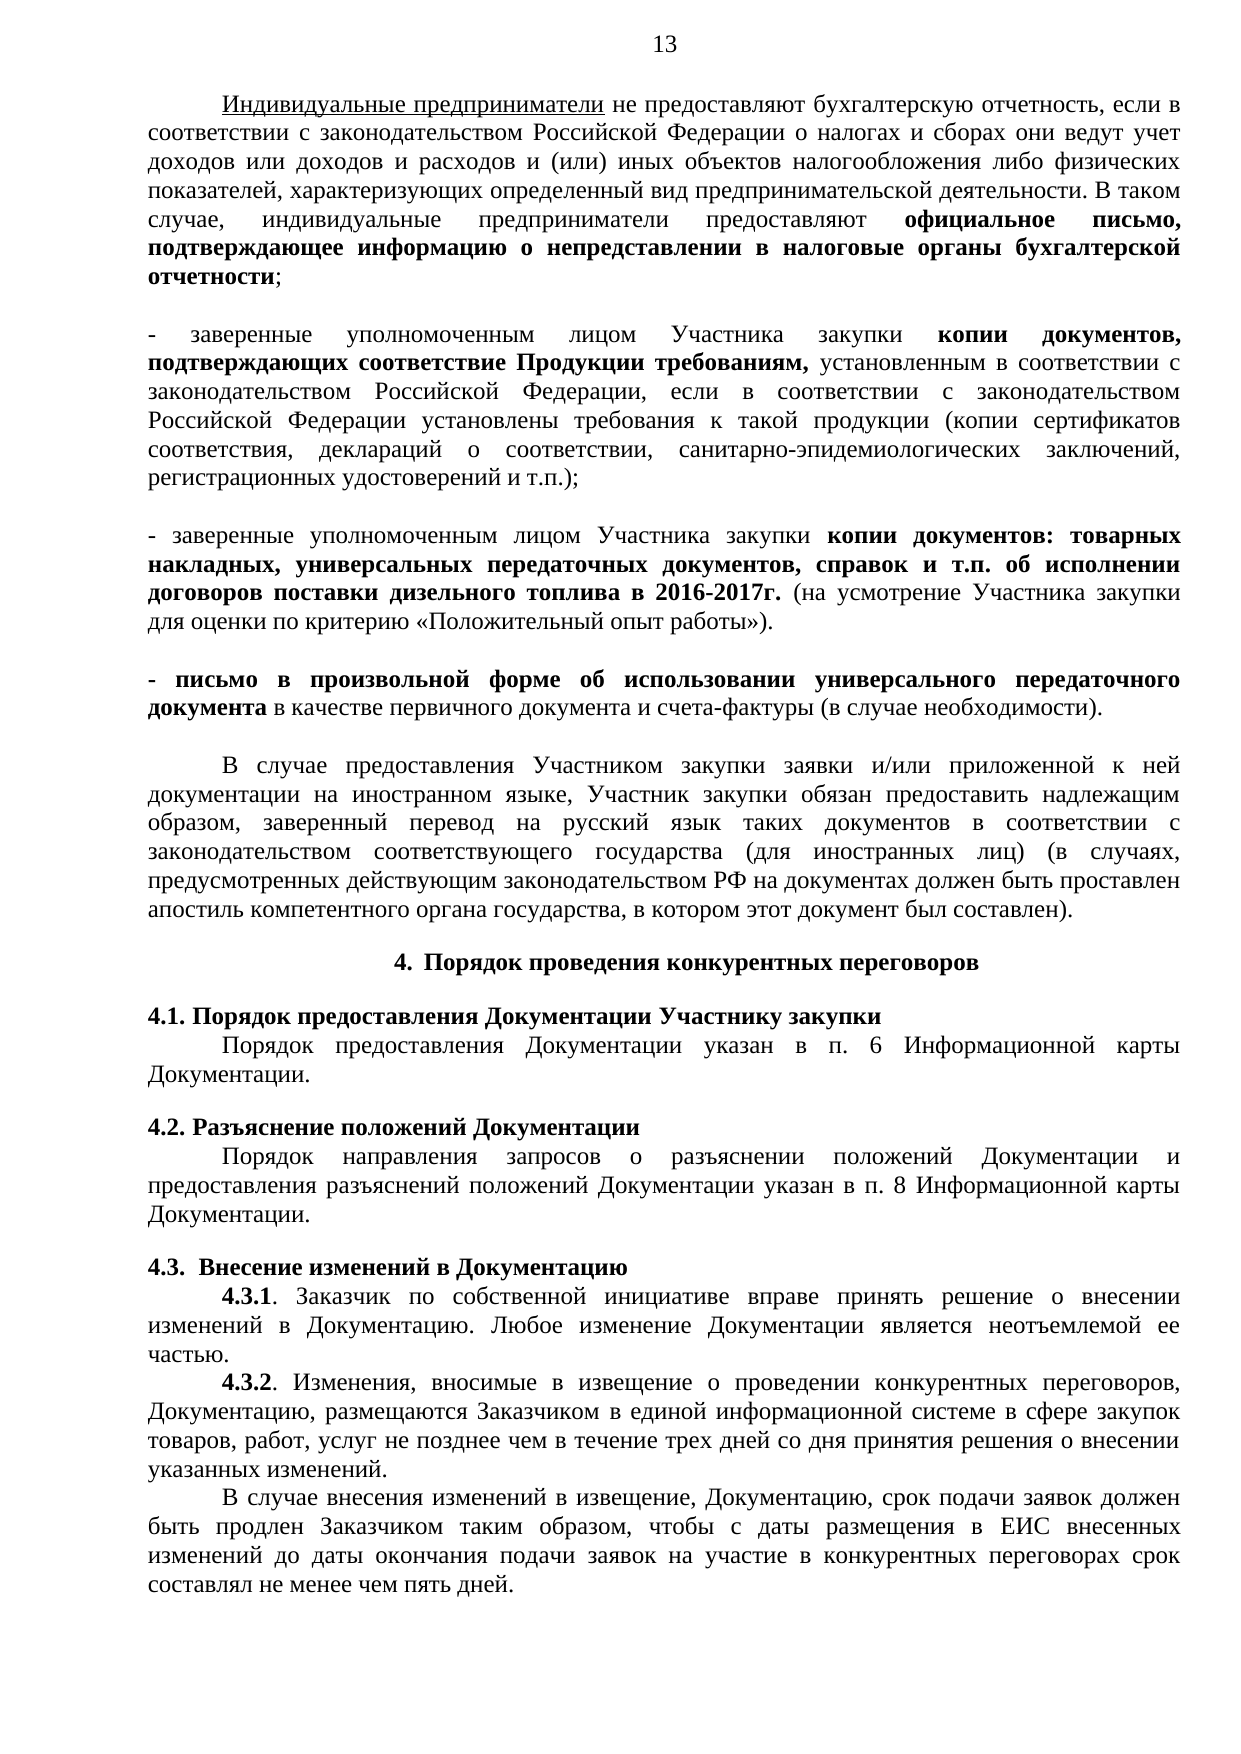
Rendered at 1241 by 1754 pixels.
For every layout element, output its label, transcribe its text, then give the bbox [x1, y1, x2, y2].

list Порядок предоставления Документации Участнику закупки [148, 1001, 1181, 1030]
list Разъяснение положений Документации [148, 1112, 1181, 1141]
text - заверенные уполномоченным лицом Участника закупки копии документов: товарных накладных, универсальных передаточных документов, справок и т.п. об исполнении договоров поставки дизельного топлива в 2016-2017г. (на усмотрение Участника закупки для оценки по критерию «Положительный опыт работы»). [148, 520, 1181, 635]
text Порядок направления запросов о разъяснении положений Документации и предоставления разъяснений положений Документации указан в п. 8 Информационной карты Документации. [148, 1141, 1181, 1227]
text 4.3.1. Заказчик по собственной инициативе вправе принять решение о внесении изменений в Документацию. Любое изменение Документации является неотъемлемой ее частью. [148, 1281, 1181, 1367]
text 4.3.2. Изменения, вносимые в извещение о проведении конкурентных переговоров, Документацию, размещаются Заказчиком в единой информационной системе в сфере закупок товаров, работ, услуг не позднее чем в течение трех дней со дня принятия решения о внесении указанных изменений. [148, 1367, 1181, 1482]
list Порядок проведения конкурентных переговоров [148, 947, 1181, 976]
text - заверенные уполномоченным лицом Участника закупки копии документов, подтверждающих соответствие Продукции требованиям, установленным в соответствии с законодательством Российской Федерации, если в соответствии с законодательством Российской Федерации установлены требования к такой продукции (копии сертификатов соответствия, деклараций о соответствии, санитарно-эпидемиологических заключений, регистрационных удостоверений и т.п.); [148, 319, 1181, 491]
text В случае предоставления Участником закупки заявки и/или приложенной к ней документации на иностранном языке, Участник закупки обязан предоставить надлежащим образом, заверенный перевод на русский язык таких документов в соответствии с законодательством соответствующего государства (для иностранных лиц) (в случаях, предусмотренных действующим законодательством РФ на документах должен быть проставлен апостиль компетентного органа государства, в котором этот документ был составлен). [148, 750, 1181, 922]
text В случае внесения изменений в извещение, Документацию, срок подачи заявок должен быть продлен Заказчиком таким образом, чтобы с даты размещения в ЕИС внесенных изменений до даты окончания подачи заявок на участие в конкурентных переговорах срок составлял не менее чем пять дней. [148, 1482, 1181, 1597]
text Индивидуальные предприниматели не предоставляют бухгалтерскую отчетность, если в соответствии с законодательством Российской Федерации о налогах и сборах они ведут учет доходов или доходов и расходов и (или) иных объектов налогообложения либо физических показателей, характеризующих определенный вид предпринимательской деятельности. В таком случае, индивидуальные предприниматели предоставляют официальное письмо, подтверждающее информацию о непредставлении в налоговые органы бухгалтерской отчетности; [148, 89, 1181, 290]
text - письмо в произвольной форме об использовании универсального передаточного документа в качестве первичного документа и счета-фактуры (в случае необходимости). [148, 664, 1181, 721]
text Порядок предоставления Документации указан в п. 6 Информационной карты Документации. [148, 1030, 1181, 1087]
list Внесение изменений в Документацию [148, 1252, 1181, 1281]
